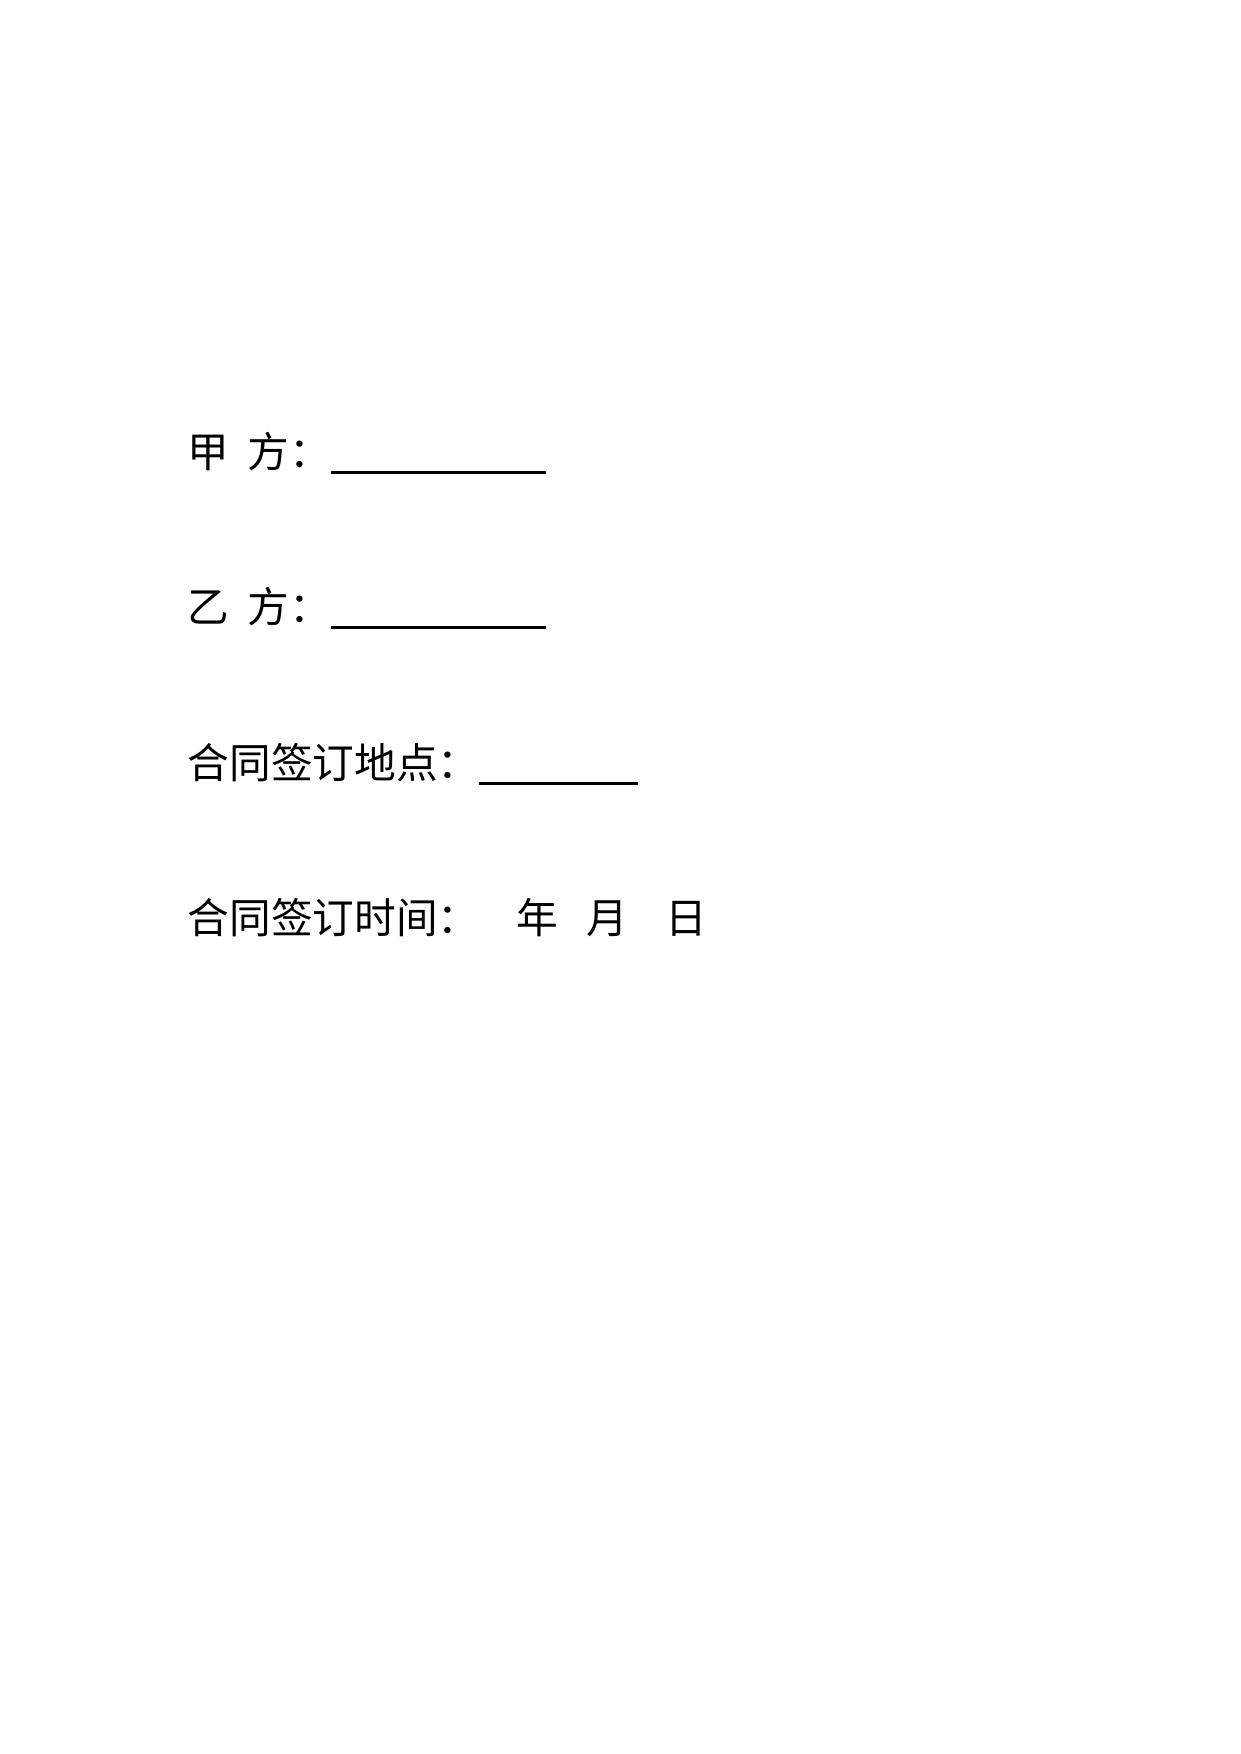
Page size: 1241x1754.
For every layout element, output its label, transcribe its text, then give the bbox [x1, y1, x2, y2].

text 甲 方： [187, 417, 1053, 482]
text 合同签订时间： 年 月 日 [187, 883, 1053, 948]
text 乙 方： [187, 572, 1053, 637]
text 合同签订地点： [187, 728, 1053, 793]
